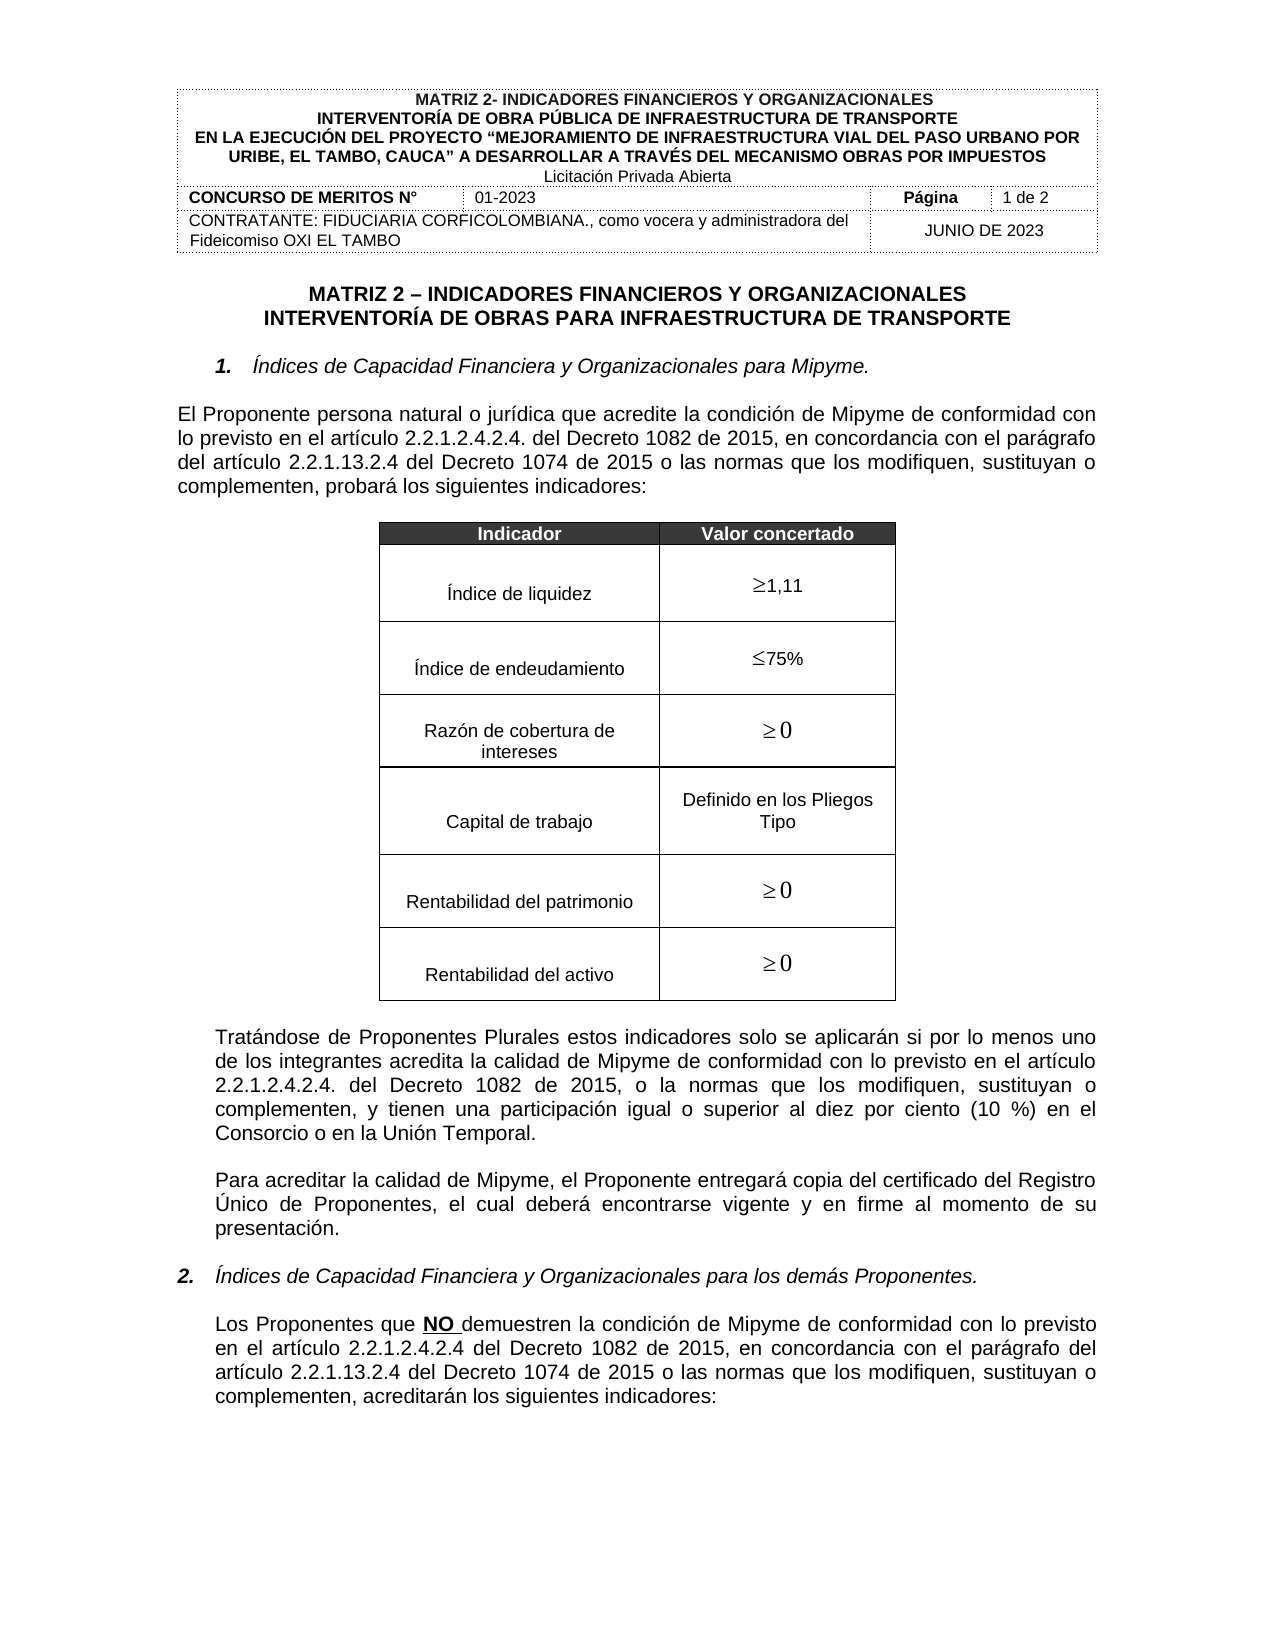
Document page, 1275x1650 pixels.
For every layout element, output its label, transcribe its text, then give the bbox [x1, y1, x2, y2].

text MATRIZ 2 – INDICADORES FINANCIEROS Y ORGANIZACIONALES [177, 282, 1098, 306]
text Los Proponentes que NO demuestren la condición de Mipyme de conformidad con lo previsto en el artículo 2.2.1.2.4.2.4 del Decreto 1082 de 2015, en concordancia con el parágrafo del artículo 2.2.1.13.2.4 del Decreto 1074 de 2015 o las normas que los modifiquen, sustituyan o complementen, acreditarán los siguientes indicadores: [215, 1312, 1098, 1408]
table_cell [660, 855, 895, 927]
table_header Indicador [380, 523, 659, 544]
table_cell [660, 928, 895, 999]
table_cell Índice de liquidez [380, 545, 659, 621]
list Tratándose de Proponentes Plurales estos indicadores solo se aplicarán si por lo menos uno de los integrantes acredita la calidad de Mipyme de conformidad con lo previsto en el artículo 2.2.1.2.4.2.4. del Decreto 1082 de 2015, o la normas que los modifiquen, sustituyan o complementen, y tienen una participación igual o superior al diez por ciento (10 %) en el Consorcio o en la Unión Temporal. [215, 1024, 1098, 1144]
table_cell 1,11 [660, 545, 895, 621]
list Para acreditar la calidad de Mipyme, el Proponente entregará copia del certificado del Registro Único de Proponentes, el cual deberá encontrarse vigente y en firme al momento de su presentación. [215, 1168, 1098, 1240]
table_cell Rentabilidad del activo [380, 928, 659, 999]
table_cell Razón de cobertura de intereses [380, 695, 659, 766]
text INTERVENTORÍA DE OBRAS PARA INFRAESTRUCTURA DE TRANSPORTE [177, 306, 1098, 330]
table_cell 75% [660, 622, 895, 693]
table_cell Rentabilidad del patrimonio [380, 855, 659, 927]
table_cell Capital de trabajo [380, 768, 659, 854]
list Índices de Capacidad Financiera y Organizacionales para los demás Proponentes. [177, 1264, 1098, 1288]
table_cell [660, 695, 895, 766]
table_cell Definido en los Pliegos Tipo [660, 768, 895, 854]
table_header Valor concertado [660, 523, 895, 544]
table_cell Índice de endeudamiento [380, 622, 659, 693]
list Índices de Capacidad Financiera y Organizacionales para Mipyme. [215, 354, 1098, 378]
text El Proponente persona natural o jurídica que acredite la condición de Mipyme de conformidad con lo previsto en el artículo 2.2.1.2.4.2.4. del Decreto 1082 de 2015, en concordancia con el parágrafo del artículo 2.2.1.13.2.4 del Decreto 1074 de 2015 o las normas que los modifiquen, sustituyan o complementen, probará los siguientes indicadores: [177, 402, 1098, 498]
